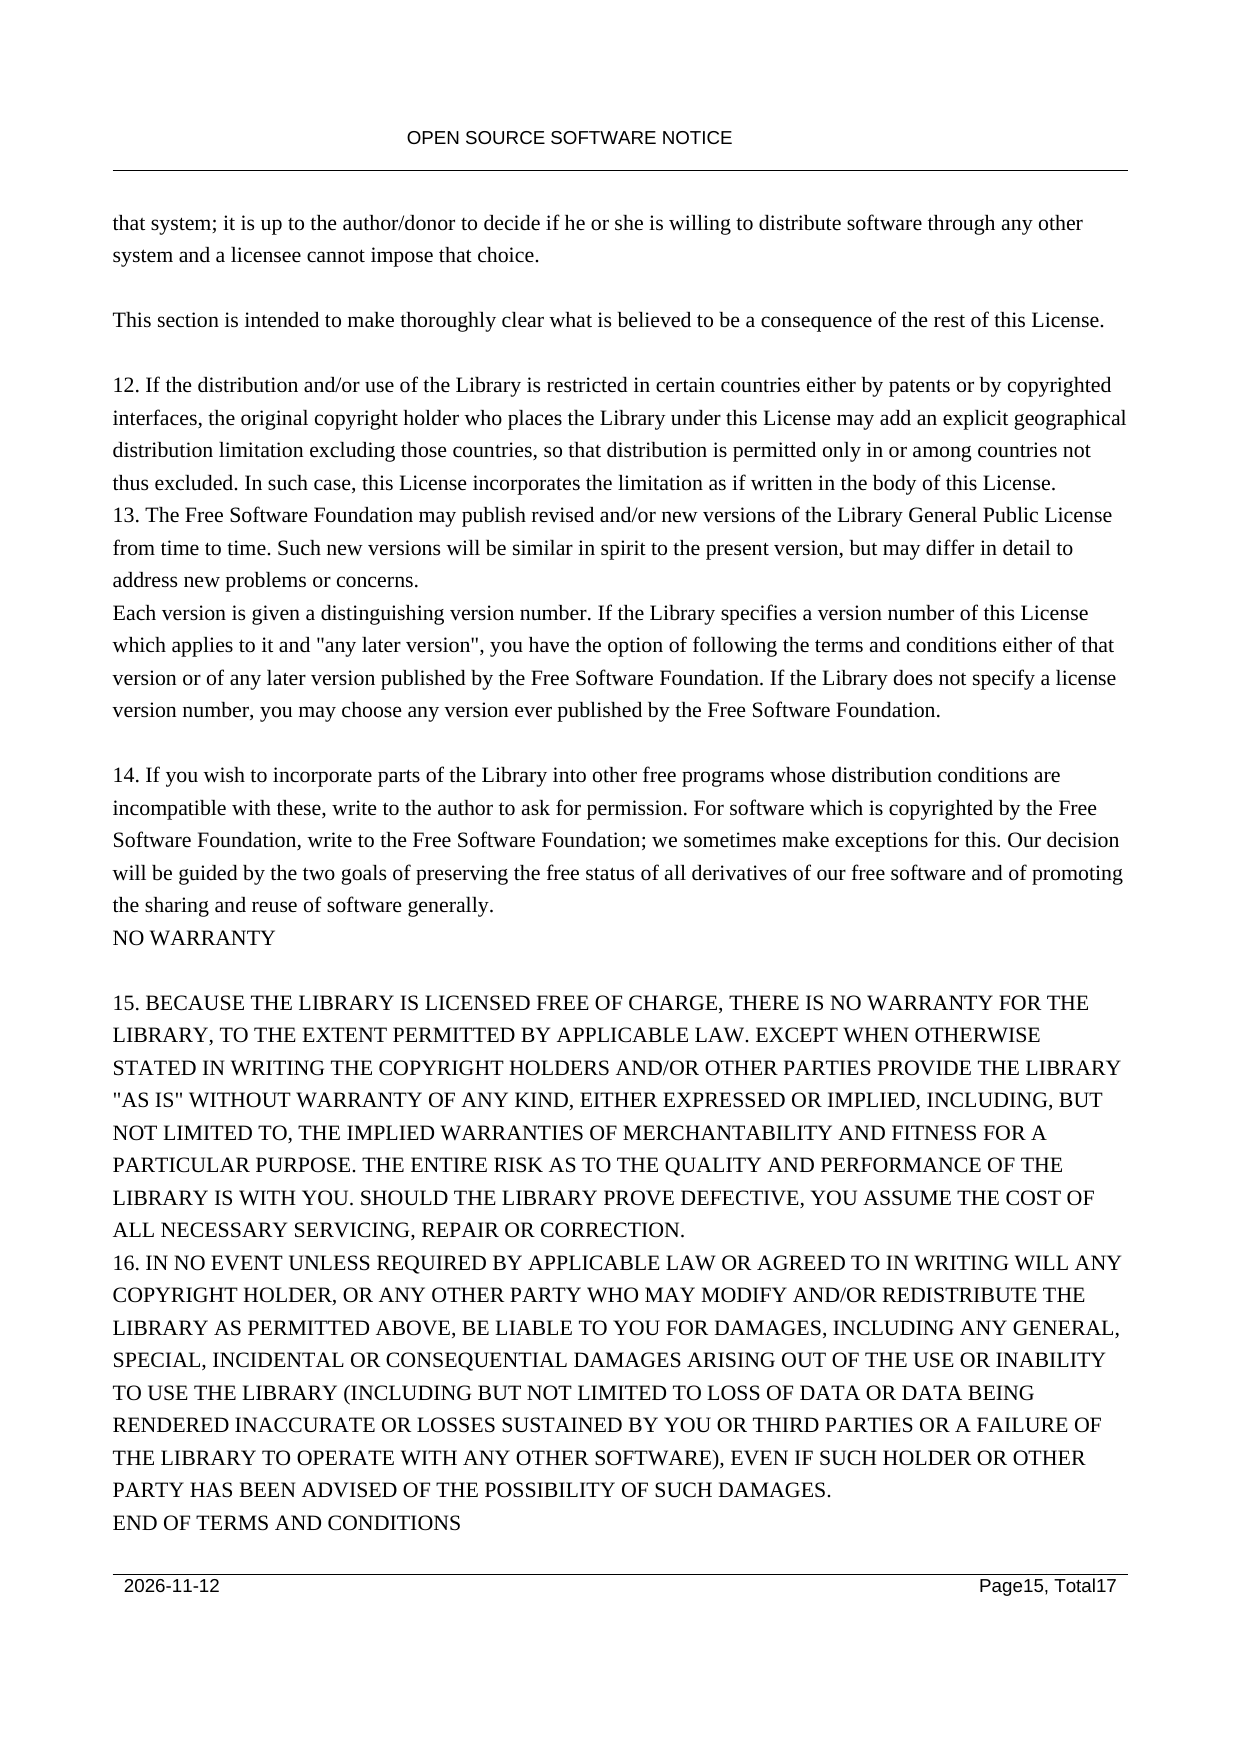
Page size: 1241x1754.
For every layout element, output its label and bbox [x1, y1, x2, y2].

text [112, 206, 1128, 1539]
